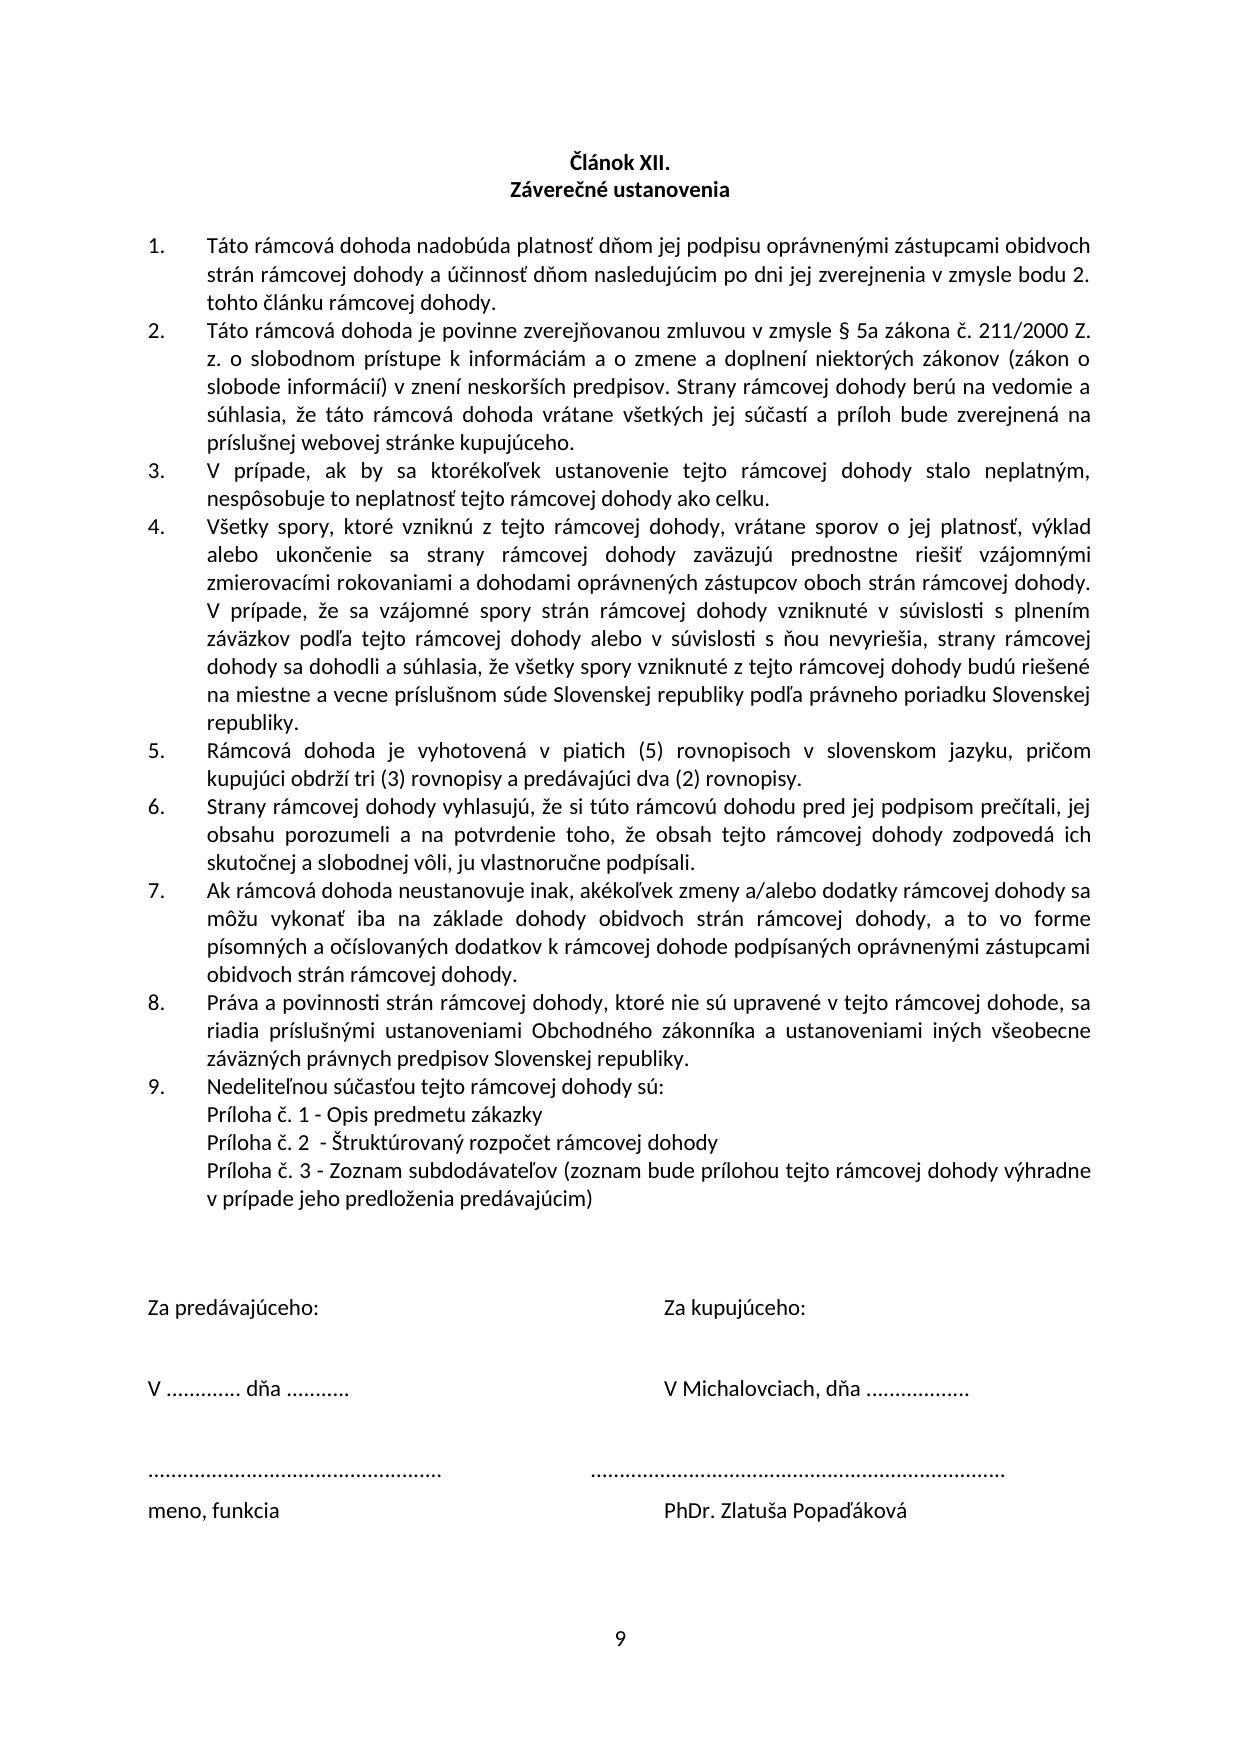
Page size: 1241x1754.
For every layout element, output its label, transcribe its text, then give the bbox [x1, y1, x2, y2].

text 8. Práva a povinnosti strán rámcovej dohody, ktoré nie sú upravené v tejto rámcovej dohode, sa riadia príslušnými ustanoveniami Obchodného zákonníka a ustanoveniami iných všeobecne záväzných právnych predpisov Slovenskej republiky. [148, 988, 1093, 1072]
text Článok XII. [148, 148, 1093, 176]
text 6. Strany rámcovej dohody vyhlasujú, že si túto rámcovú dohodu pred jej podpisom prečítali, jej obsahu porozumeli a na potvrdenie toho, že obsah tejto rámcovej dohody zodpovedá ich skutočnej a slobodnej vôli, ju vlastnoručne podpísali. [148, 792, 1093, 876]
text 5. Rámcová dohoda je vyhotovená v piatich (5) rovnopisoch v slovenskom jazyku, pričom kupujúci obdrží tri (3) rovnopisy a predávajúci dva (2) rovnopisy. [148, 736, 1093, 792]
text ................................................... ........................................................................ [148, 1456, 1093, 1483]
text 2. Táto rámcová dohoda je povinne zverejňovanou zmluvou v zmysle § 5a zákona č. 211/2000 Z. z. o slobodnom prístupe k informáciám a o zmene a doplnení niektorých zákonov (zákon o slobode informácií) v znení neskorších predpisov. Strany rámcovej dohody berú na vedomie a súhlasia, že táto rámcová dohoda vrátane všetkých jej súčastí a príloh bude zverejnená na príslušnej webovej stránke kupujúceho. [148, 316, 1093, 456]
text V ............. dňa ........... V Michalovciach, dňa .................. [148, 1374, 1093, 1402]
text Záverečné ustanovenia [148, 176, 1093, 204]
text Príloha č. 2 - Štruktúrovaný rozpočet rámcovej dohody [207, 1128, 1093, 1156]
text 9. Nedeliteľnou súčasťou tejto rámcovej dohody sú: [148, 1072, 1093, 1100]
text 3. V prípade, ak by sa ktorékoľvek ustanovenie tejto rámcovej dohody stalo neplatným, nespôsobuje to neplatnosť tejto rámcovej dohody ako celku. [148, 456, 1093, 512]
text 4. Všetky spory, ktoré vzniknú z tejto rámcovej dohody, vrátane sporov o jej platnosť, výklad alebo ukončenie sa strany rámcovej dohody zaväzujú prednostne riešiť vzájomnými zmierovacími rokovaniami a dohodami oprávnených zástupcov oboch strán rámcovej dohody. V prípade, že sa vzájomné spory strán rámcovej dohody vzniknuté v súvislosti s plnením záväzkov podľa tejto rámcovej dohody alebo v súvislosti s ňou nevyriešia, strany rámcovej dohody sa dohodli a súhlasia, že všetky spory vzniknuté z tejto rámcovej dohody budú riešené na miestne a vecne príslušnom súde Slovenskej republiky podľa právneho poriadku Slovenskej republiky. [148, 512, 1093, 736]
text meno, funkcia PhDr. Zlatuša Popaďáková [148, 1496, 1093, 1524]
text Za predávajúceho: Za kupujúceho: [148, 1293, 1093, 1321]
text Príloha č. 1 - Opis predmetu zákazky [207, 1100, 1093, 1128]
text 1. Táto rámcová dohoda nadobúda platnosť dňom jej podpisu oprávnenými zástupcami obidvoch strán rámcovej dohody a účinnosť dňom nasledujúcim po dni jej zverejnenia v zmysle bodu 2. tohto článku rámcovej dohody. [148, 232, 1093, 316]
text Príloha č. 3 - Zoznam subdodávateľov (zoznam bude prílohou tejto rámcovej dohody výhradne v prípade jeho predloženia predávajúcim) [207, 1156, 1093, 1212]
text 7. Ak rámcová dohoda neustanovuje inak, akékoľvek zmeny a/alebo dodatky rámcovej dohody sa môžu vykonať iba na základe dohody obidvoch strán rámcovej dohody, a to vo forme písomných a očíslovaných dodatkov k rámcovej dohode podpísaných oprávnenými zástupcami obidvoch strán rámcovej dohody. [148, 876, 1093, 988]
